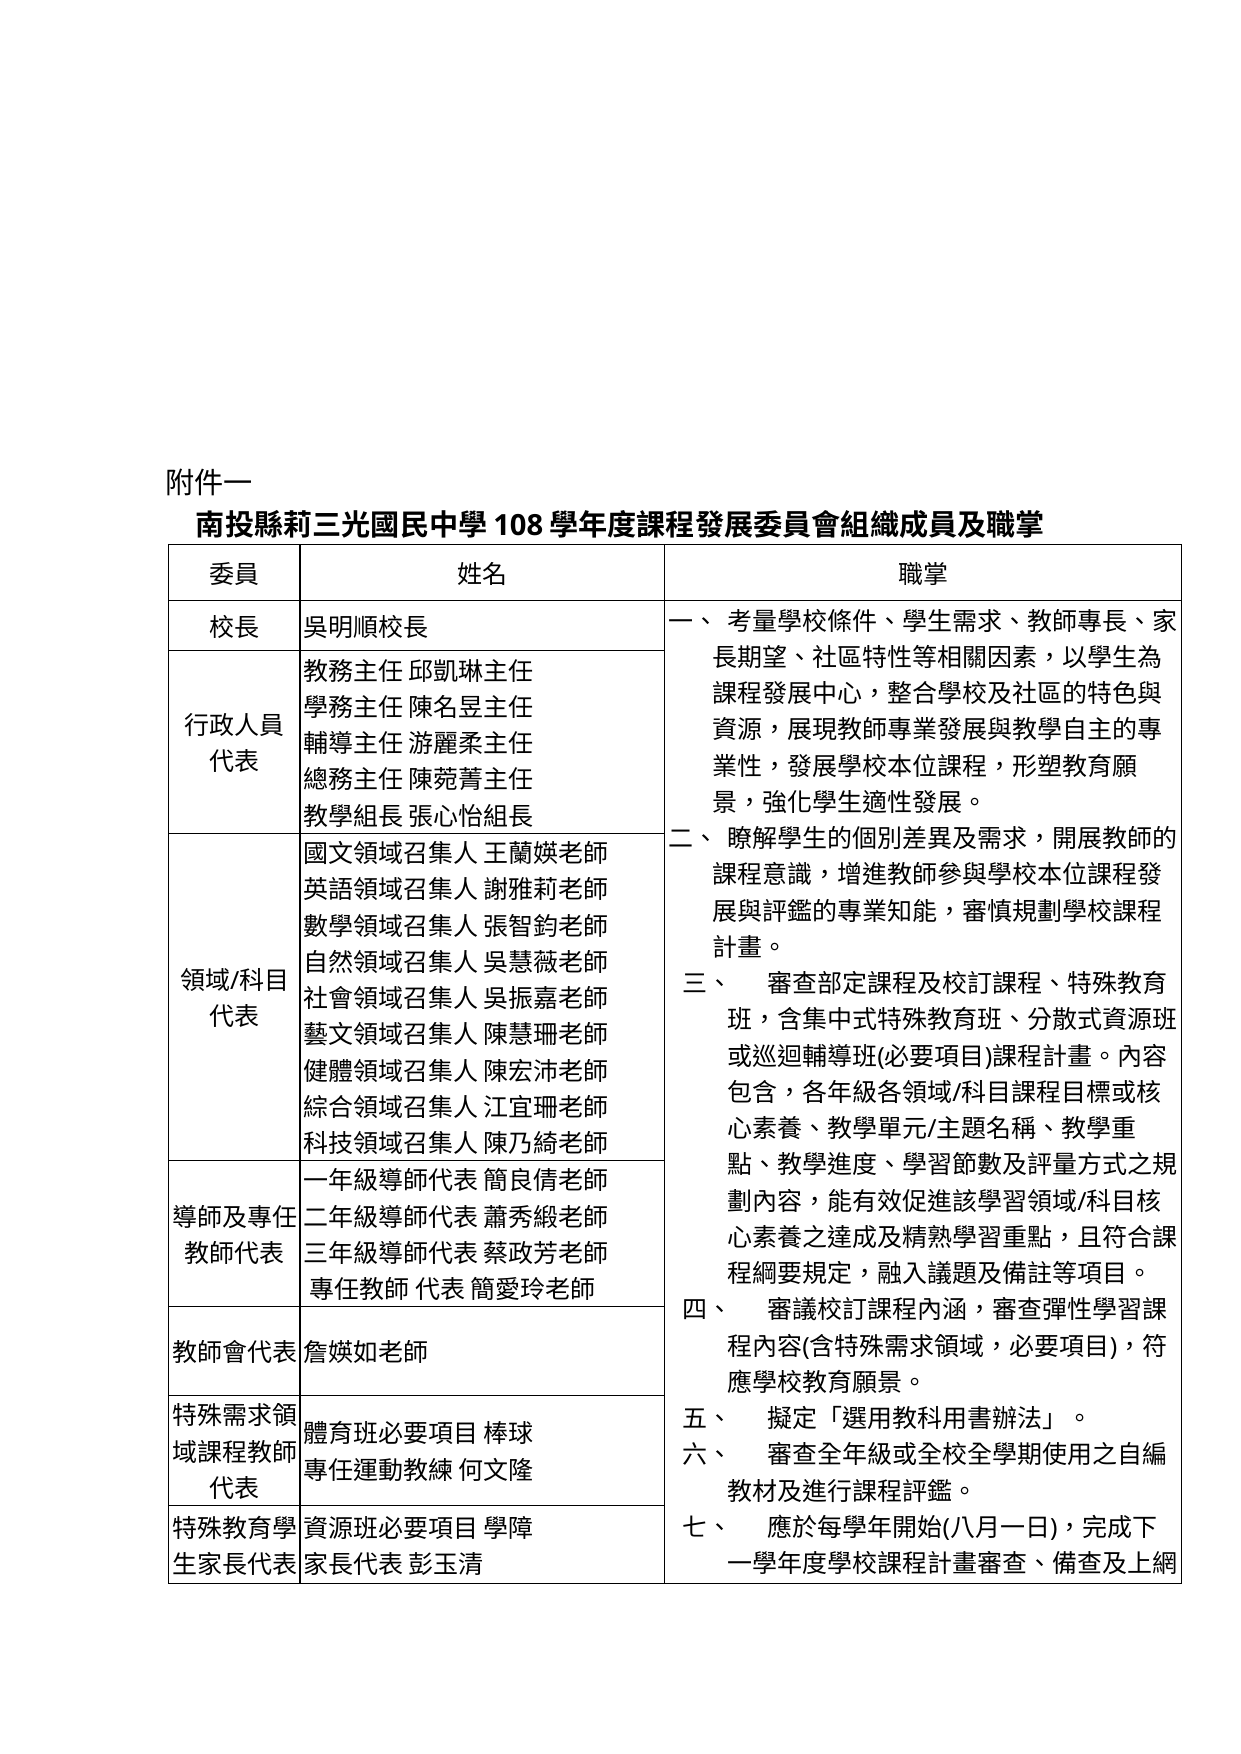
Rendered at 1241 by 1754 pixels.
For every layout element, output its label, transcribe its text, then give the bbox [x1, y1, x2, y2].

table_header 職掌 [665, 545, 1181, 600]
table_cell 校長 [169, 601, 299, 650]
table_cell 行政人員 代表 [169, 651, 299, 832]
table_cell 領域/科目代表 [169, 834, 299, 1160]
table_cell 資源班必要項目 學障 家長代表 彭玉清 [301, 1506, 664, 1583]
table_cell 教師會代表 [169, 1307, 299, 1395]
table_header 委員 [169, 545, 299, 600]
table_header 姓名 [301, 545, 664, 600]
table_cell 吳明順校長 [301, 601, 664, 650]
table_cell 教務主任 邱凱琳主任 學務主任 陳名昱主任 輔導主任 游麗柔主任 總務主任 陳菀菁主任 教學組長 張心怡組長 [301, 651, 664, 832]
table_cell 詹媖如老師 [301, 1307, 664, 1395]
table_cell 體育班必要項目 棒球 專任運動教練 何文隆 [301, 1396, 664, 1504]
table_cell 考量學校條件、學生需求、教師專長、家長期望、社區特性等相關因素，以學生為課程發展中心，整合學校及社區的特色與資源，展現教師專業發展與教學自主的專業性，發展學校本位課程，形塑教育願景，強化學生適性發展。 瞭解學生的個別差異及需求，開展教師的課程意識，增進教師參與學校本位課程發展與評鑑的專業知能，審慎規劃學校課程計畫。 審查部定課程及校訂課程、特殊教育班，含集中式特殊教育班、分散式資源班或巡迴輔導班(必要項目)課程計畫。內容包含，各年級各領域/科目課程目標或核心素養、教學單元/主題名稱、教學重點、教學進度、學習節數及評量方式之規劃內容，能有效促進該學習領域/科目核心素養之達成及精熟學習重點，且符合課程綱要規定，融入議題及備註等項目。 審議校訂課程內涵，審查彈性學習課程內容(含特殊需求領域，必要項目)，符應學校教育願景。 擬定「選用教科用書辦法」。 審查全年級或全校全學期使用之自編教材及進行課程評鑑。 應於每學年開始(八月一日)，完成下一學年度學校課程計畫審查、備查及上網公告。 審查各學習領域/科目小組之計畫與執行成效。 負責課程與教學實施評鑑及學習成效分析。 規劃教師專業成長進修計畫，增進專業成長。 其他有關課程發展事宜。 [665, 601, 1181, 1583]
table_cell 特殊教育學生家長代表 [169, 1506, 299, 1583]
text 南投縣莉三光國民中學108學年度課程發展委員會組織成員及職掌 [165, 502, 1075, 544]
table_cell 一年級導師代表 簡良倩老師 二年級導師代表 蕭秀緞老師 三年級導師代表 蔡政芳老師 專任教師 代表 簡愛玲老師 [301, 1161, 664, 1306]
table_cell 導師及專任教師代表 [169, 1161, 299, 1306]
text 附件一 [165, 459, 1075, 502]
table_cell 國文領域召集人 王蘭媖老師 英語領域召集人 謝雅莉老師 數學領域召集人 張智鈞老師 自然領域召集人 吳慧薇老師 社會領域召集人 吳振嘉老師 藝文領域召集人 陳慧珊老師 健體領域召集人 陳宏沛老師 綜合領域召集人 江宜珊老師 科技領域召集人 陳乃綺老師 [301, 834, 664, 1160]
table_cell 特殊需求領域課程教師代表 [169, 1396, 299, 1504]
